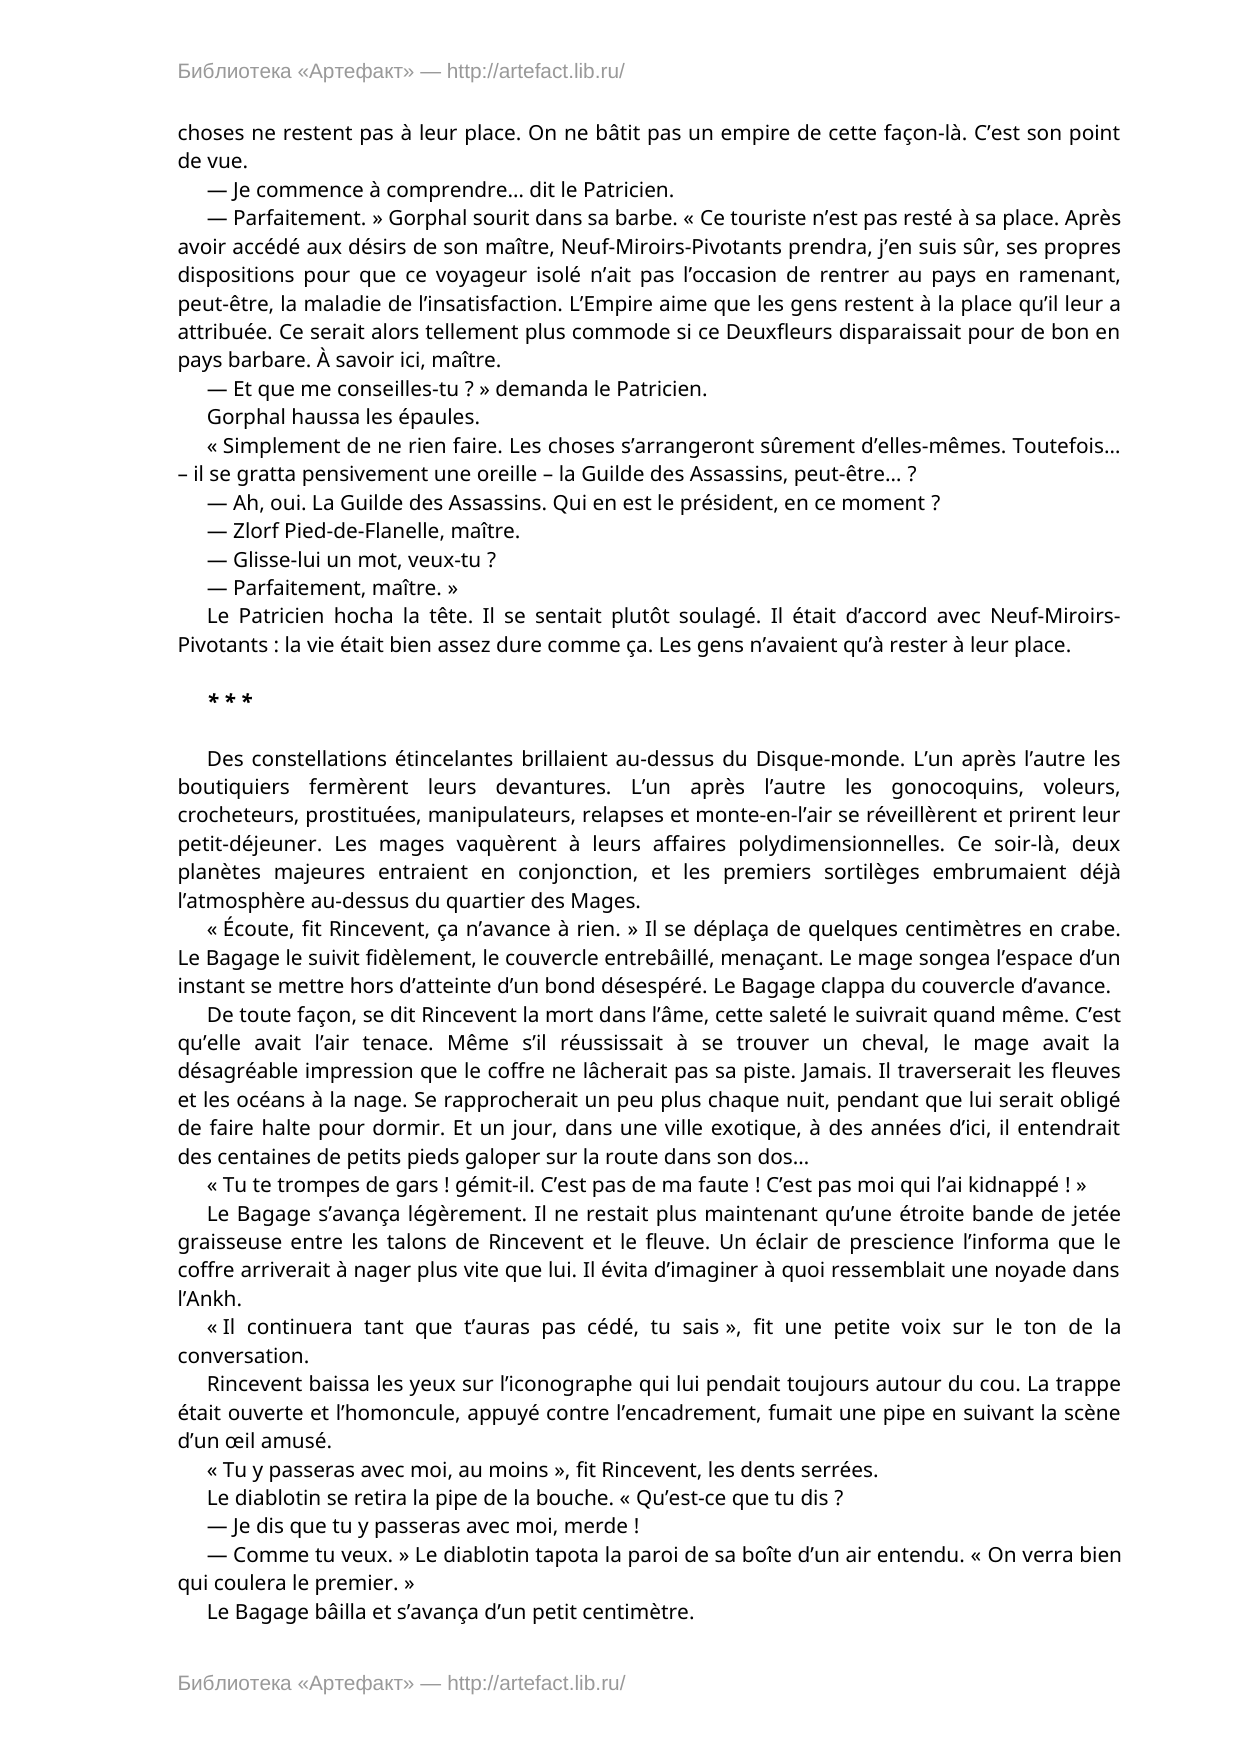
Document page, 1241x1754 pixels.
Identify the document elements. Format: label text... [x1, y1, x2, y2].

text Gorphal haussa les épaules. [177, 402, 1122, 431]
text « Tu te trompes de gars ! gémit-il. C’est pas de ma faute ! C’est pas moi qui l’ai kidnappé ! » [177, 1170, 1122, 1199]
text « Tu y passeras avec moi, au moins », fit Rincevent, les dents serrées. [177, 1455, 1122, 1483]
text Des constellations étincelantes brillaient au-dessus du Disque-monde. L’un après l’autre les boutiquiers fermèrent leurs devantures. L’un après l’autre les gonocoquins, voleurs, crocheteurs, prostituées, manipulateurs, relapses et monte-en-l’air se réveillèrent et prirent leur petit-déjeuner. Les mages vaquèrent à leurs affaires polydimensionnelles. Ce soir-là, deux planètes majeures entraient en conjonction, et les premiers sortilèges embrumaient déjà l’atmosphère au-dessus du quartier des Mages. [177, 744, 1122, 914]
text « Écoute, fit Rincevent, ça n’avance à rien. » Il se déplaça de quelques centimètres en crabe. Le Bagage le suivit fidèlement, le couvercle entrebâillé, menaçant. Le mage songea l’espace d’un instant se mettre hors d’atteinte d’un bond désespéré. Le Bagage clappa du couvercle d’avance. [177, 914, 1122, 1000]
text Le Patricien hocha la tête. Il se sentait plutôt soulagé. Il était d’accord avec Neuf-Miroirs-Pivotants : la vie était bien assez dure comme ça. Les gens n’avaient qu’à rester à leur place. [177, 602, 1122, 658]
text — Ah, oui. La Guilde des Assassins. Qui en est le président, en ce moment ? [177, 488, 1122, 516]
text — Zlorf Pied-de-Flanelle, maître. [177, 516, 1122, 545]
text — Comme tu veux. » Le diablotin tapota la paroi de sa boîte d’un air entendu. « On verra bien qui coulera le premier. » [177, 1540, 1122, 1597]
text — Parfaitement, maître. » [177, 573, 1122, 602]
text Le Bagage bâilla et s’avança d’un petit centimètre. [177, 1597, 1122, 1625]
text Le diablotin se retira la pipe de la bouche. « Qu’est-ce que tu dis ? [177, 1483, 1122, 1512]
text — Je commence à comprendre… dit le Patricien. [177, 175, 1122, 203]
text De toute façon, se dit Rincevent la mort dans l’âme, cette saleté le suivrait quand même. C’est qu’elle avait l’air tenace. Même s’il réussissait à se trouver un cheval, le mage avait la désagréable impression que le coffre ne lâcherait pas sa piste. Jamais. Il traverserait les fleuves et les océans à la nage. Se rapprocherait un peu plus chaque nuit, pendant que lui serait obligé de faire halte pour dormir. Et un jour, dans une ville exotique, à des années d’ici, il entendrait des centaines de petits pieds galoper sur la route dans son dos… [177, 1000, 1122, 1170]
text — Parfaitement. » Gorphal sourit dans sa barbe. « Ce touriste n’est pas resté à sa place. Après avoir accédé aux désirs de son maître, Neuf-Miroirs-Pivotants prendra, j’en suis sûr, ses propres dispositions pour que ce voyageur isolé n’ait pas l’occasion de rentrer au pays en ramenant, peut-être, la maladie de l’insatisfaction. L’Empire aime que les gens restent à la place qu’il leur a attribuée. Ce serait alors tellement plus commode si ce Deuxfleurs disparaissait pour de bon en pays barbare. À savoir ici, maître. [177, 203, 1122, 374]
text « Simplement de ne rien faire. Les choses s’arrangeront sûrement d’elles-mêmes. Toutefois… – il se gratta pensivement une oreille – la Guilde des Assassins, peut-être… ? [177, 431, 1122, 488]
text — Je dis que tu y passeras avec moi, merde ! [177, 1512, 1122, 1540]
text — Et que me conseilles-tu ? » demanda le Patricien. [177, 374, 1122, 402]
text Le Bagage s’avança légèrement. Il ne restait plus maintenant qu’une étroite bande de jetée graisseuse entre les talons de Rincevent et le fleuve. Un éclair de prescience l’informa que le coffre arriverait à nager plus vite que lui. Il évita d’imaginer à quoi ressemblait une noyade dans l’Ankh. [177, 1199, 1122, 1312]
subtitle * * * [177, 687, 1122, 715]
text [177, 118, 1122, 175]
text Rincevent baissa les yeux sur l’iconographe qui lui pendait toujours autour du cou. La trappe était ouverte et l’homoncule, appuyé contre l’encadrement, fumait une pipe en suivant la scène d’un œil amusé. [177, 1369, 1122, 1455]
text — Glisse-lui un mot, veux-tu ? [177, 545, 1122, 573]
text « Il continuera tant que t’auras pas cédé, tu sais », fit une petite voix sur le ton de la conversation. [177, 1312, 1122, 1369]
